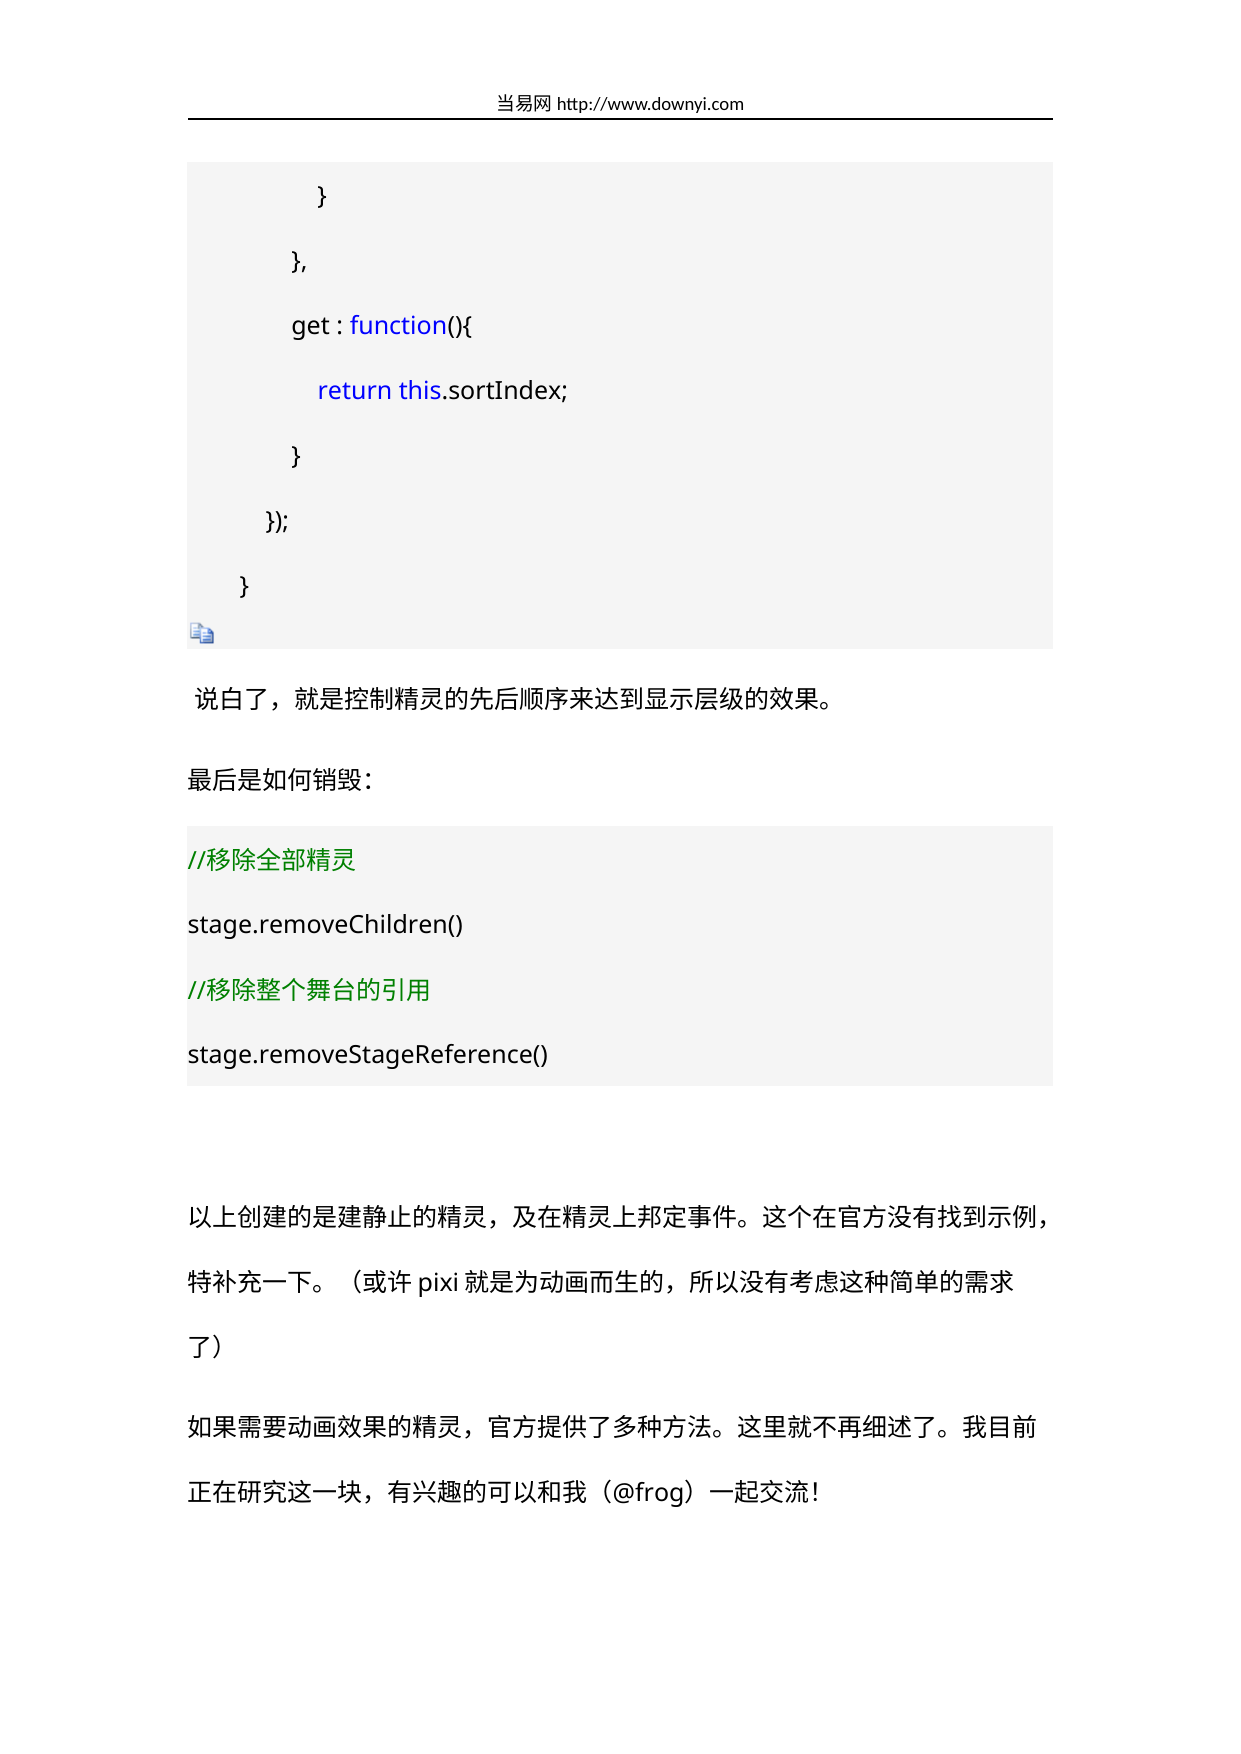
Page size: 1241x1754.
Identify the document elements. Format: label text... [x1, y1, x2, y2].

text return this.sortIndex; [187, 357, 1053, 422]
text get : function(){ [187, 292, 1053, 357]
text 如果需要动画效果的精灵，官方提供了多种方法。这里就不再细述了。我目前正在研究这一块，有兴趣的可以和我（@frog）一起交流！ [187, 1393, 1053, 1523]
text 以上创建的是建静止的精灵，及在精灵上邦定事件。这个在官方没有找到示例，特补充一下。（或许pixi就是为动画而生的，所以没有考虑这种简单的需求了） [187, 1183, 1053, 1378]
text } [187, 552, 1053, 617]
text stage.removeChildren() [187, 891, 1053, 956]
text }); [187, 487, 1053, 552]
text 说白了，就是控制精灵的先后顺序来达到显示层级的效果。 [187, 665, 1053, 730]
picture [187, 617, 219, 649]
text 最后是如何销毁： [187, 746, 1053, 811]
text } [187, 162, 1053, 227]
text } [187, 422, 1053, 487]
text //移除整个舞台的引用 [187, 956, 1053, 1021]
text //移除全部精灵 [187, 826, 1053, 891]
text stage.removeStageReference() [187, 1021, 1053, 1086]
text }, [187, 227, 1053, 292]
